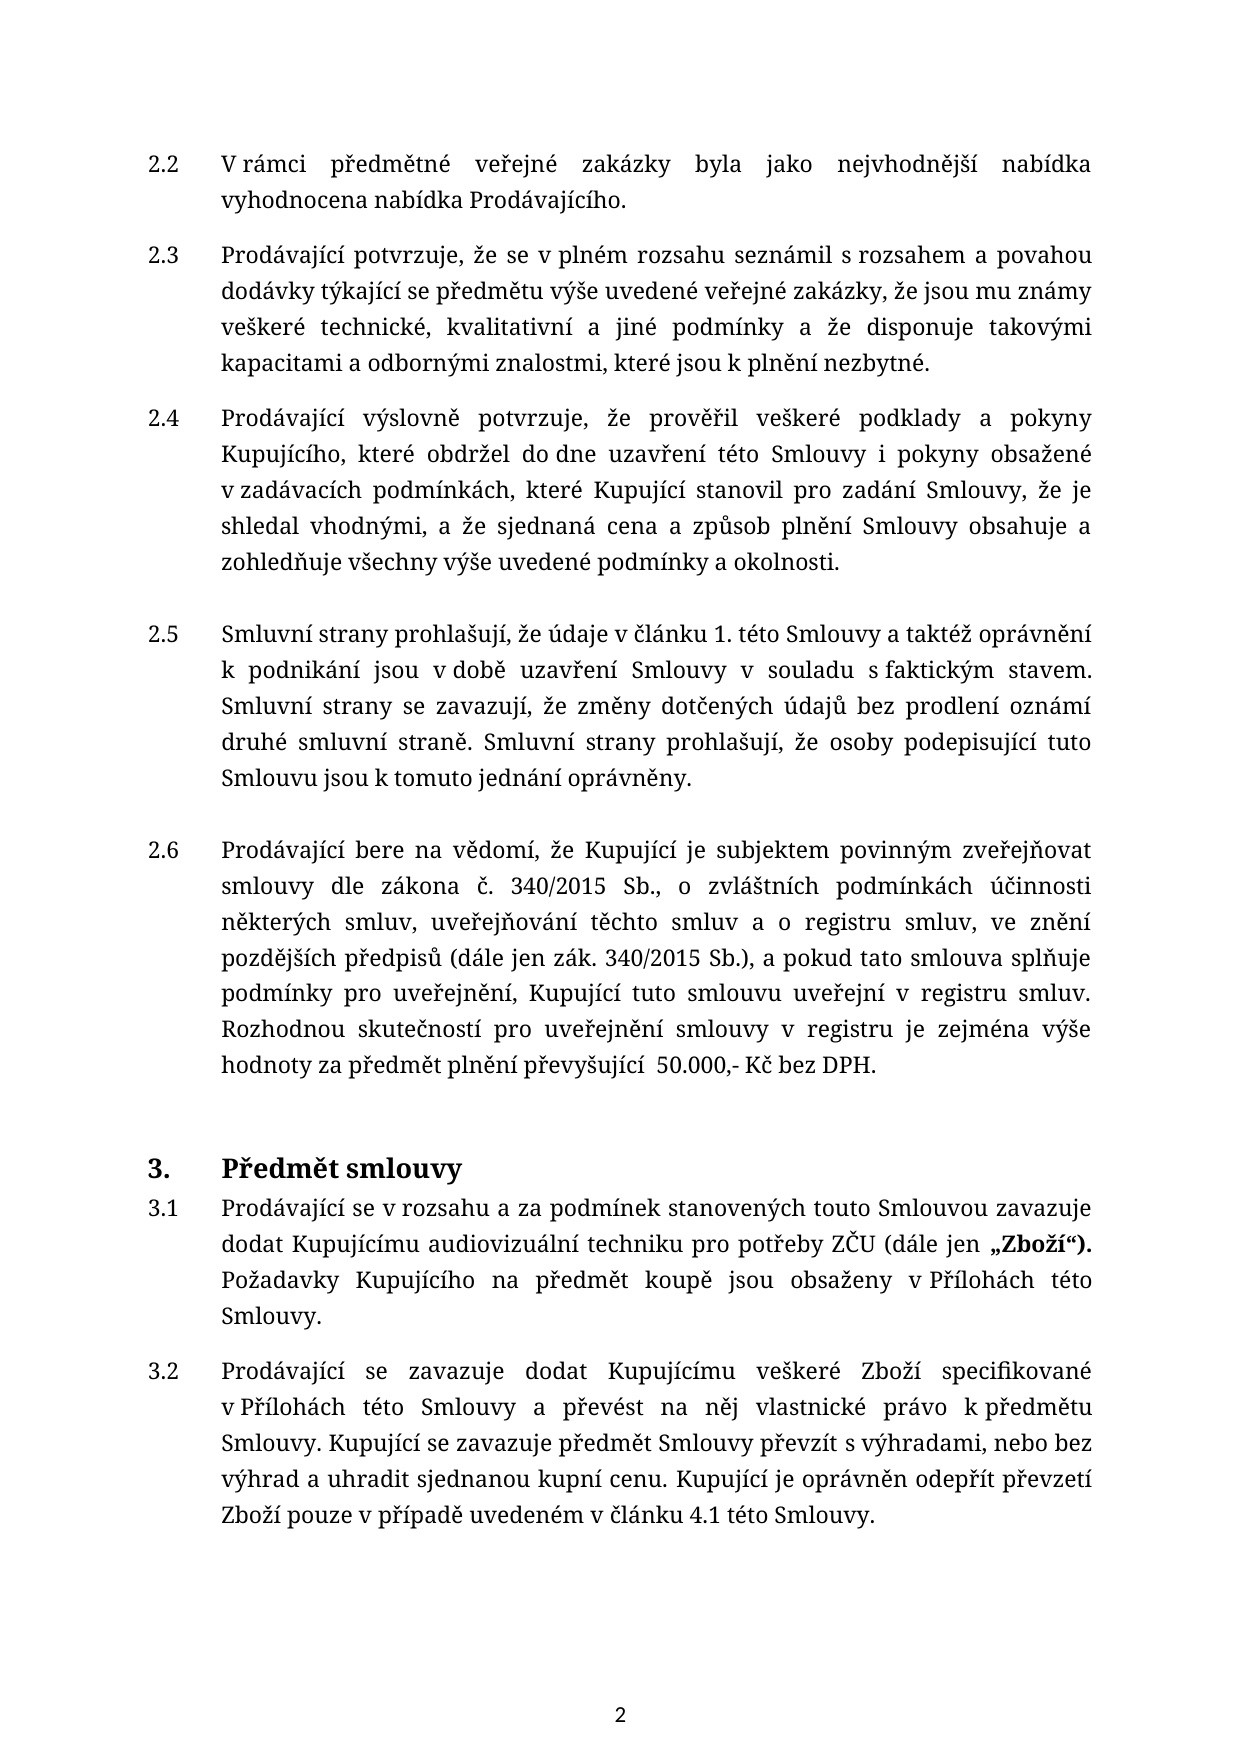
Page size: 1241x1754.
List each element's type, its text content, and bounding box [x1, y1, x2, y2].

text 3. Předmět smlouvy [148, 1149, 1093, 1186]
text 2.6 Prodávající bere na vědomí, že Kupující je subjektem povinným zveřejňovat smlouvy dle zákona č. 340/2015 Sb., o zvláštních podmínkách účinnosti některých smluv, uveřejňování těchto smluv a o registru smluv, ve znění pozdějších předpisů (dále jen zák. 340/2015 Sb.), a pokud tato smlouva splňuje podmínky pro uveřejnění, Kupující tuto smlouvu uveřejní v registru smluv. Rozhodnou skutečností pro uveřejnění smlouvy v registru je zejména výše hodnoty za předmět plnění převyšující 50.000,- Kč bez DPH. [148, 834, 1093, 1081]
text 2.4 Prodávající výslovně potvrzuje, že prověřil veškeré podklady a pokyny Kupujícího, které obdržel do dne uzavření této Smlouvy i pokyny obsažené v zadávacích podmínkách, které Kupující stanovil pro zadání Smlouvy, že je shledal vhodnými, a že sjednaná cena a způsob plnění Smlouvy obsahuje a zohledňuje všechny výše uvedené podmínky a okolnosti. [148, 402, 1093, 577]
text 2.3 Prodávající potvrzuje, že se v plném rozsahu seznámil s rozsahem a povahou dodávky týkající se předmětu výše uvedené veřejné zakázky, že jsou mu známy veškeré technické, kvalitativní a jiné podmínky a že disponuje takovými kapacitami a odbornými znalostmi, které jsou k plnění nezbytné. [148, 239, 1093, 378]
text 2.5 Smluvní strany prohlašují, že údaje v článku 1. této Smlouvy a taktéž oprávnění k podnikání jsou v době uzavření Smlouvy v souladu s faktickým stavem. Smluvní strany se zavazují, že změny dotčených údajů bez prodlení oznámí druhé smluvní straně. Smluvní strany prohlašují, že osoby podepisující tuto Smlouvu jsou k tomuto jednání oprávněny. [148, 618, 1093, 793]
text 3.2 Prodávající se zavazuje dodat Kupujícímu veškeré Zboží specifikované v Přílohách této Smlouvy a převést na něj vlastnické právo k předmětu Smlouvy. Kupující se zavazuje předmět Smlouvy převzít s výhradami, nebo bez výhrad a uhradit sjednanou kupní cenu. Kupující je oprávněn odepřít převzetí Zboží pouze v případě uvedeném v článku 4.1 této Smlouvy. [148, 1355, 1093, 1530]
text 2.2 V rámci předmětné veřejné zakázky byla jako nejvhodnější nabídka vyhodnocena nabídka Prodávajícího. [148, 148, 1093, 215]
text 3.1 Prodávající se v rozsahu a za podmínek stanovených touto Smlouvou zavazuje dodat Kupujícímu audiovizuální techniku pro potřeby ZČU (dále jen „Zboží“). Požadavky Kupujícího na předmět koupě jsou obsaženy v Přílohách této Smlouvy. [148, 1192, 1093, 1331]
